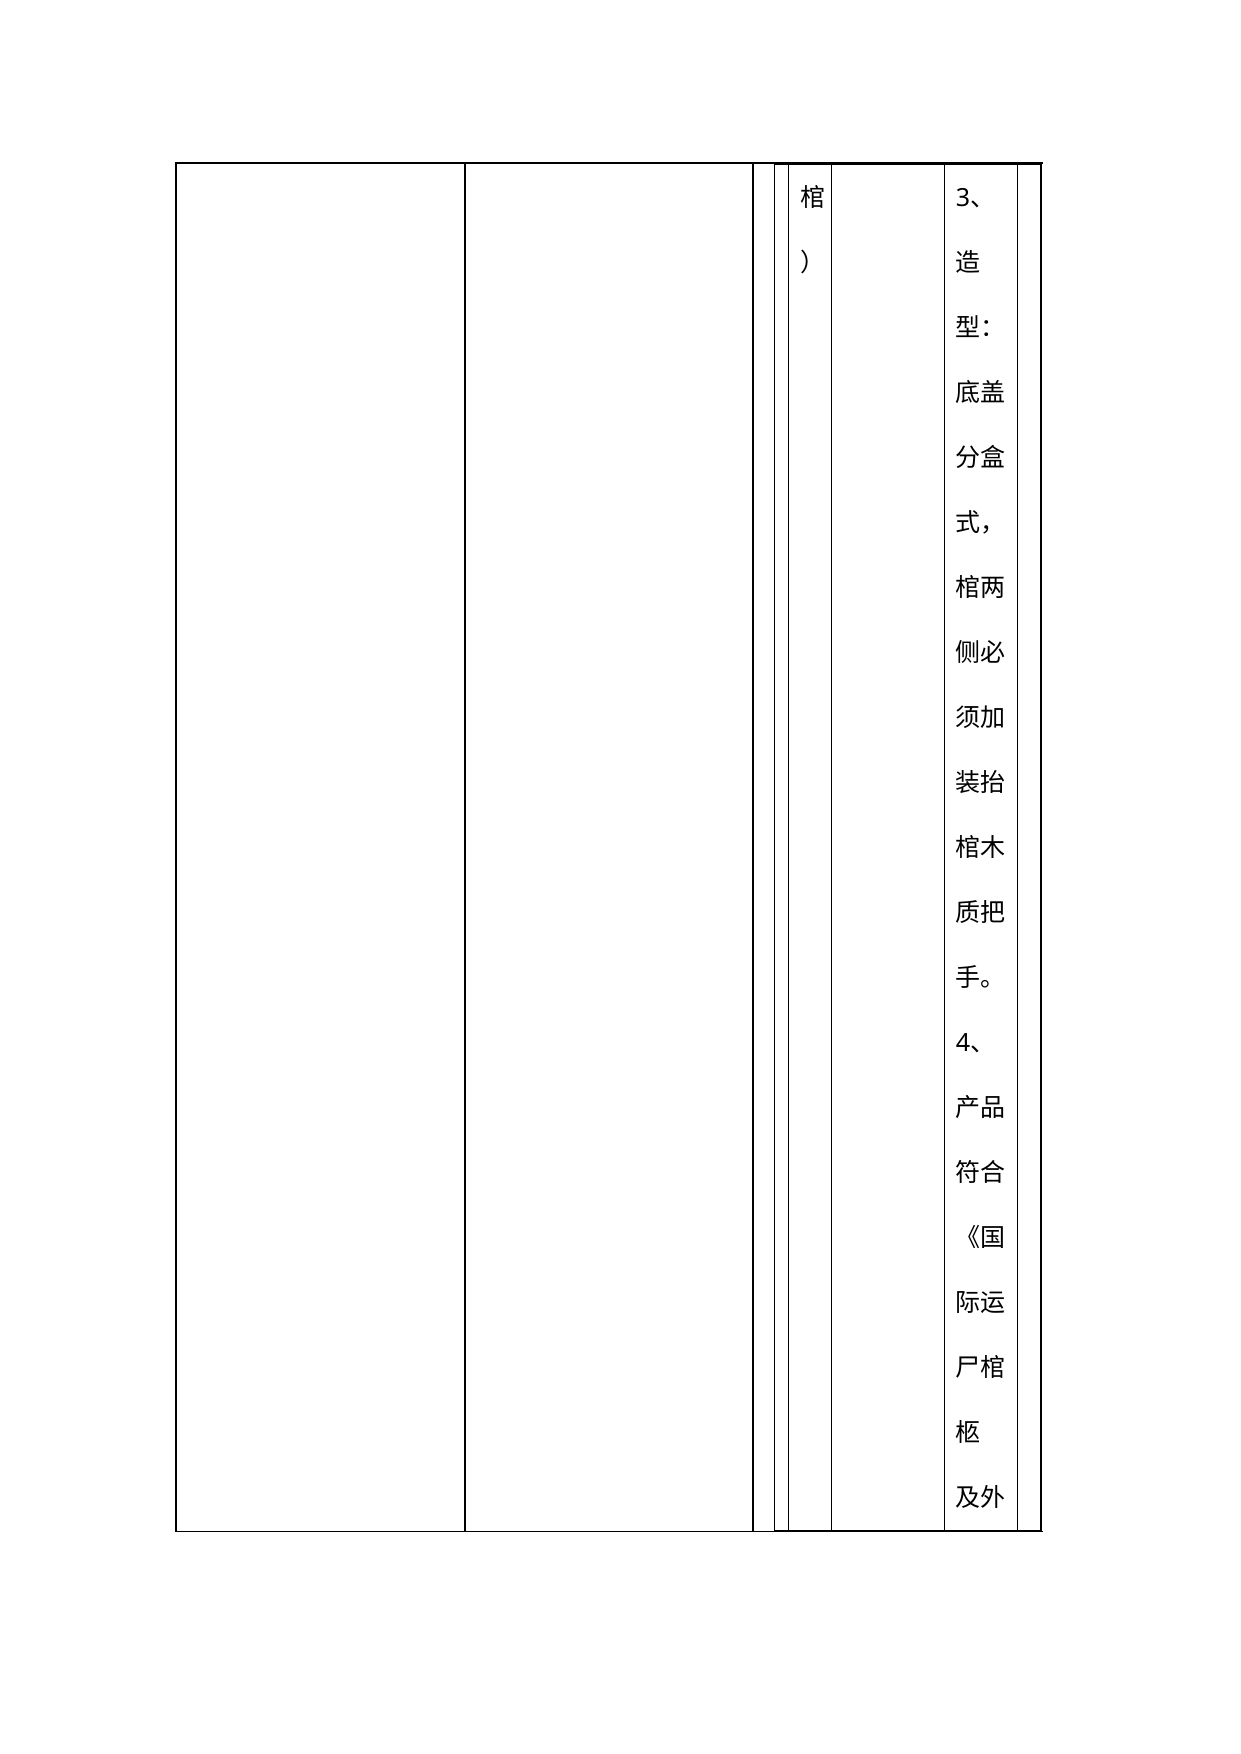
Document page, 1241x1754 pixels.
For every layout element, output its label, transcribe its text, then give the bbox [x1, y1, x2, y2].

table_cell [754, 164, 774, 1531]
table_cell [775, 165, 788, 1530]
table_cell 1 [177, 164, 464, 1531]
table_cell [832, 165, 944, 1530]
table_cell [789, 165, 831, 1530]
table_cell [1018, 165, 1040, 1530]
table_cell ★ [466, 164, 752, 1531]
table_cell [945, 165, 1017, 1530]
